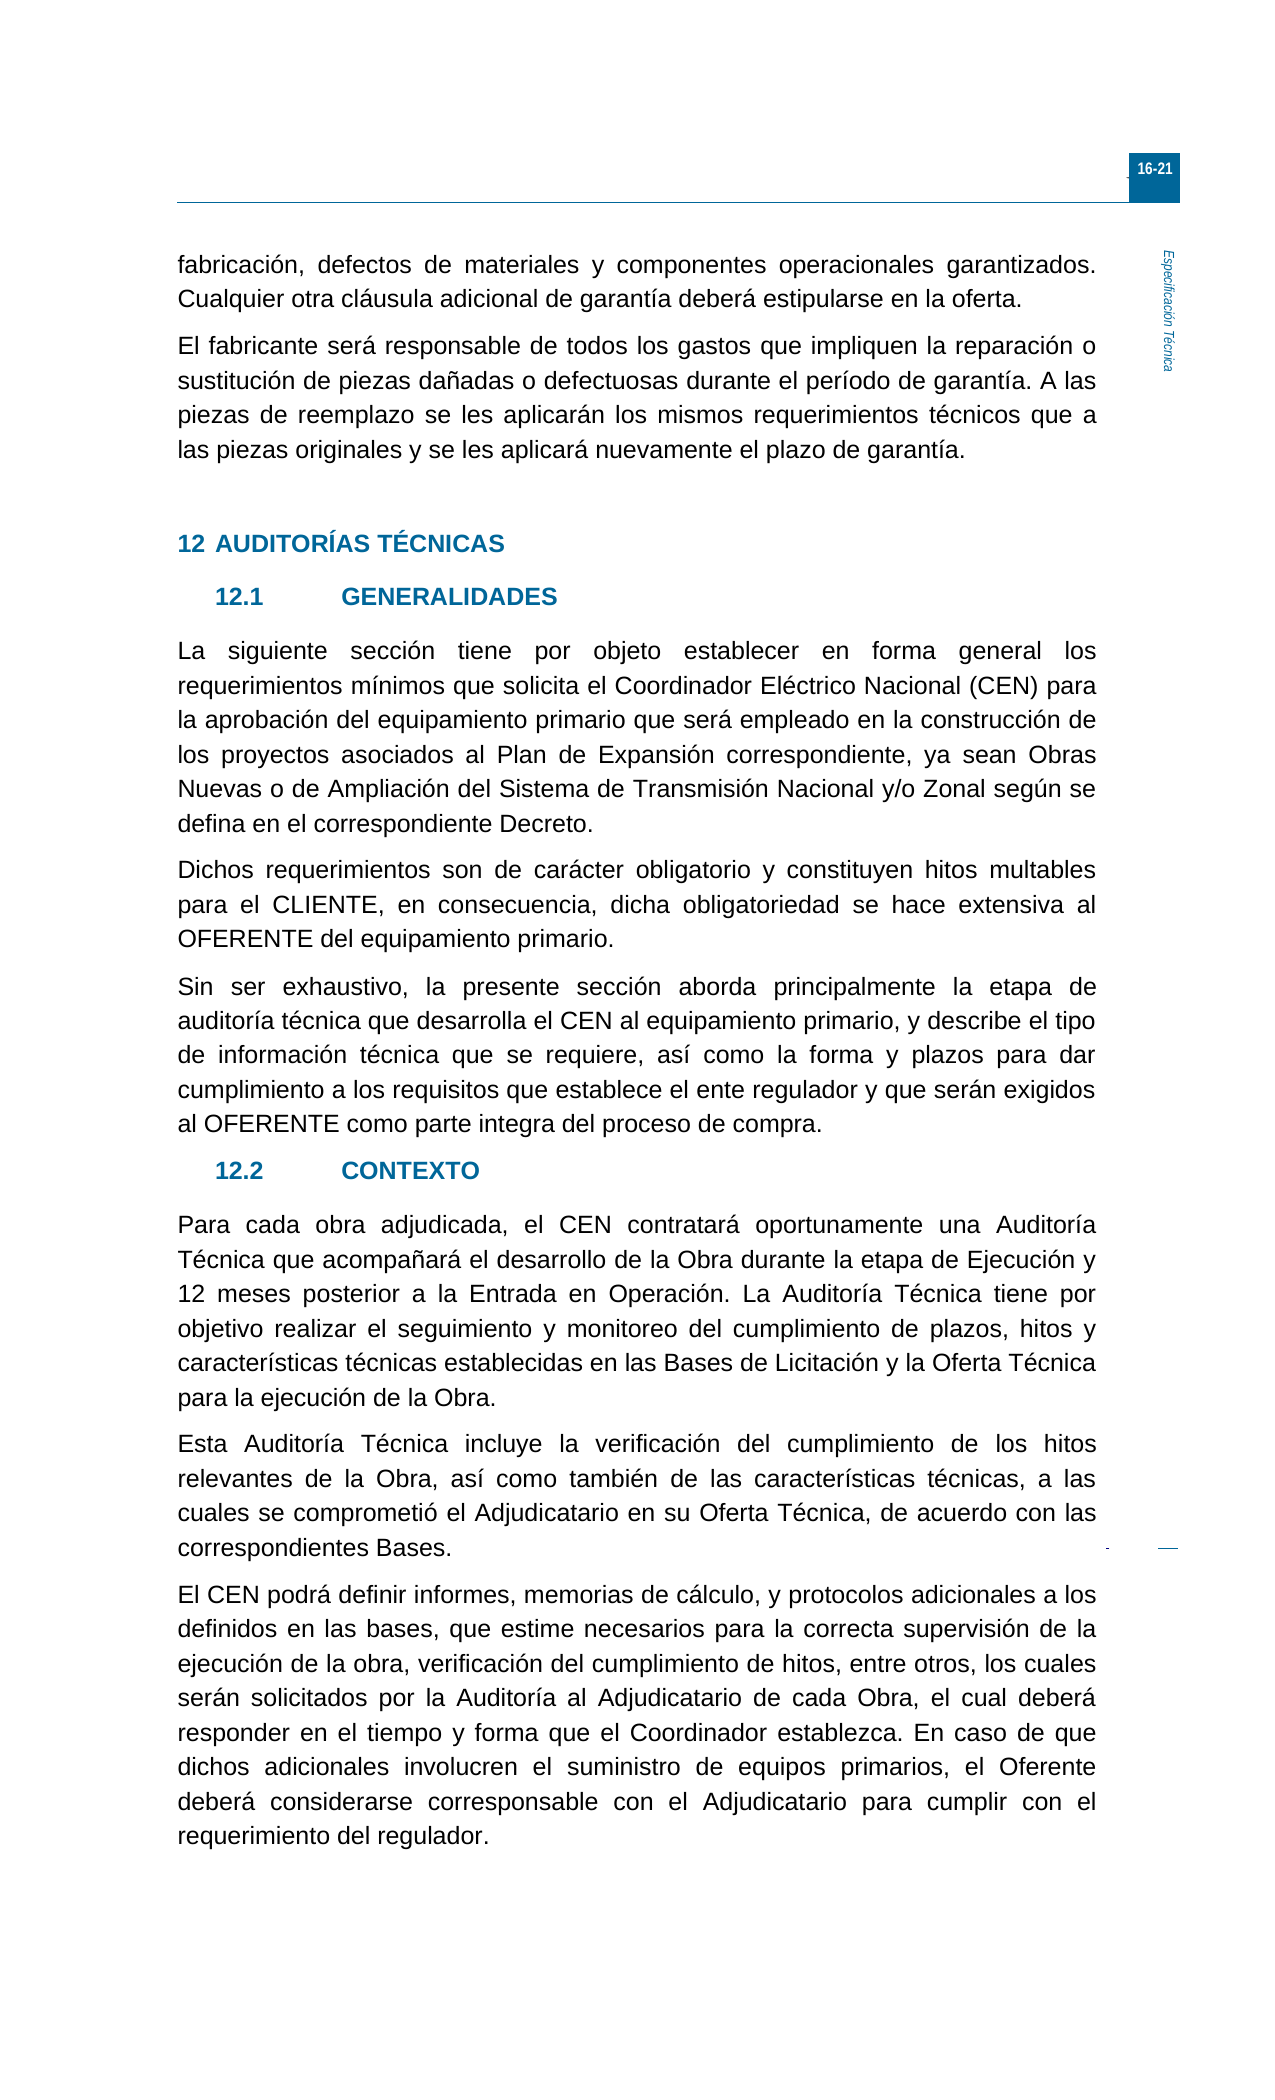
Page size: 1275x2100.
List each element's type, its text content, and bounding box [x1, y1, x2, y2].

text El fabricante será responsable de todos los gastos que impliquen la reparación o sustitución de piezas dañadas o defectuosas durante el período de garantía. A las piezas de reemplazo se les aplicarán los mismos requerimientos técnicos que a las piezas originales y se les aplicará nuevamente el plazo de garantía. [177, 331, 1098, 463]
text Sin ser exhaustivo, la presente sección aborda principalmente la etapa de auditoría técnica que desarrolla el CEN al equipamiento primario, y describe el tipo de información técnica que se requiere, así como la forma y plazos para dar cumplimiento a los requisitos que establece el ente regulador y que serán exigidos al OFERENTE como parte integra del proceso de compra. [177, 971, 1098, 1138]
subtitle AUDITORÍAS TÉCNICAS [177, 529, 1098, 557]
text Esta Auditoría Técnica incluye la verificación del cumplimiento de los hitos relevantes de la Obra, así como también de las características técnicas, a las cuales se comprometió el Adjudicatario en su Oferta Técnica, de acuerdo con las correspondientes Bases. [177, 1429, 1098, 1562]
text El CEN podrá definir informes, memorias de cálculo, y protocolos adicionales a los definidos en las bases, que estime necesarios para la correcta supervisión de la ejecución de la obra, verificación del cumplimiento de hitos, entre otros, los cuales serán solicitados por la Auditoría al Adjudicatario de cada Obra, el cual deberá responder en el tiempo y forma que el Coordinador establezca. En caso de que dichos adicionales involucren el suministro de equipos primarios, el Oferente deberá considerarse corresponsable con el Adjudicatario para cumplir con el requerimiento del regulador. [177, 1580, 1098, 1850]
subtitle Generalidades [215, 582, 1098, 611]
text Para cada obra adjudicada, el CEN contratará oportunamente una Auditoría Técnica que acompañará el desarrollo de la Obra durante la etapa de Ejecución y 12 meses posterior a la Entrada en Operación. La Auditoría Técnica tiene por objetivo realizar el seguimiento y monitoreo del cumplimiento de plazos, hitos y características técnicas establecidas en las Bases de Licitación y la Oferta Técnica para la ejecución de la Obra. [177, 1210, 1098, 1411]
text Dichos requerimientos son de carácter obligatorio y constituyen hitos multables para el CLIENTE, en consecuencia, dicha obligatoriedad se hace extensiva al OFERENTE del equipamiento primario. [177, 856, 1098, 953]
text La siguiente sección tiene por objeto establecer en forma general los requerimientos mínimos que solicita el Coordinador Eléctrico Nacional (CEN) para la aprobación del equipamiento primario que será empleado en la construcción de los proyectos asociados al Plan de Expansión correspondiente, ya sean Obras Nuevas o de Ampliación del Sistema de Transmisión Nacional y/o Zonal según se defina en el correspondiente Decreto. [177, 636, 1098, 837]
subtitle Contexto [215, 1156, 1098, 1185]
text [177, 250, 1098, 313]
